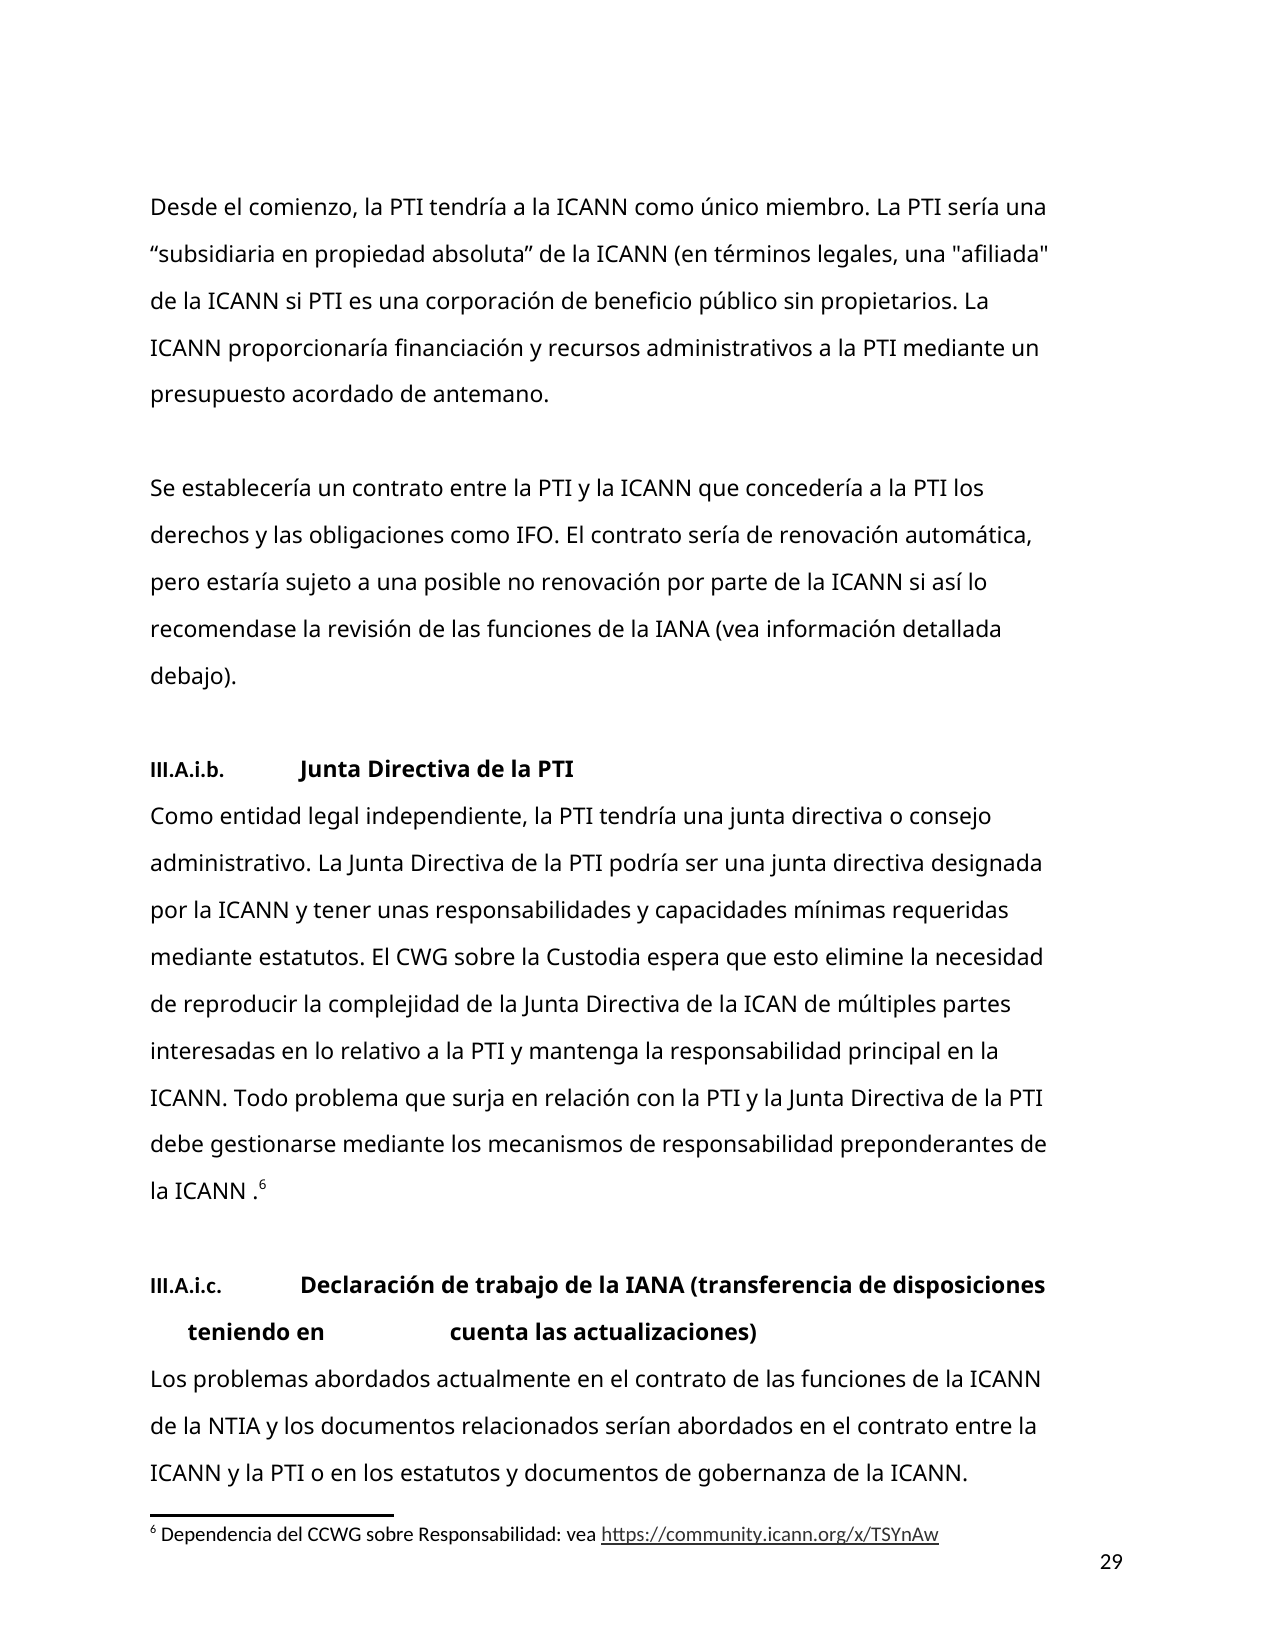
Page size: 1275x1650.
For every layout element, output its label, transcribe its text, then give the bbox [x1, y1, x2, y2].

text Como entidad legal independiente, la PTI tendría una junta directiva o consejo administrativo. La Junta Directiva de la PTI podría ser una junta directiva designada por la ICANN y tener unas responsabilidades y capacidades mínimas requeridas mediante estatutos. El CWG sobre la Custodia espera que esto elimine la necesidad de reproducir la complejidad de la Junta Directiva de la ICAN de múltiples partes interesadas en lo relativo a la PTI y mantenga la responsabilidad principal en la ICANN. Todo problema que surja en relación con la PTI y la Junta Directiva de la PTI debe gestionarse mediante los mecanismos de responsabilidad preponderantes de la ICANN . [150, 800, 1062, 1207]
text Desde el comienzo, la PTI tendría a la ICANN como único miembro. La PTI sería una “subsidiaria en propiedad absoluta” de la ICANN (en términos legales, una "afiliada" de la ICANN si PTI es una corporación de beneficio público sin propietarios. La ICANN proporcionaría financiación y recursos administrativos a la PTI mediante un presupuesto acordado de antemano. [150, 191, 1062, 410]
subtitle Junta Directiva de la PTI [150, 753, 1123, 785]
text Se establecería un contrato entre la PTI y la ICANN que concedería a la PTI los derechos y las obligaciones como IFO. El contrato sería de renovación automática, pero estaría sujeto a una posible no renovación por parte de la ICANN si así lo recomendase la revisión de las funciones de la IANA (vea información detallada debajo). [150, 472, 1062, 691]
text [150, 1363, 1062, 1488]
subtitle Declaración de trabajo de la IANA (transferencia de disposiciones teniendo en cuenta las actualizaciones) [150, 1269, 1123, 1347]
